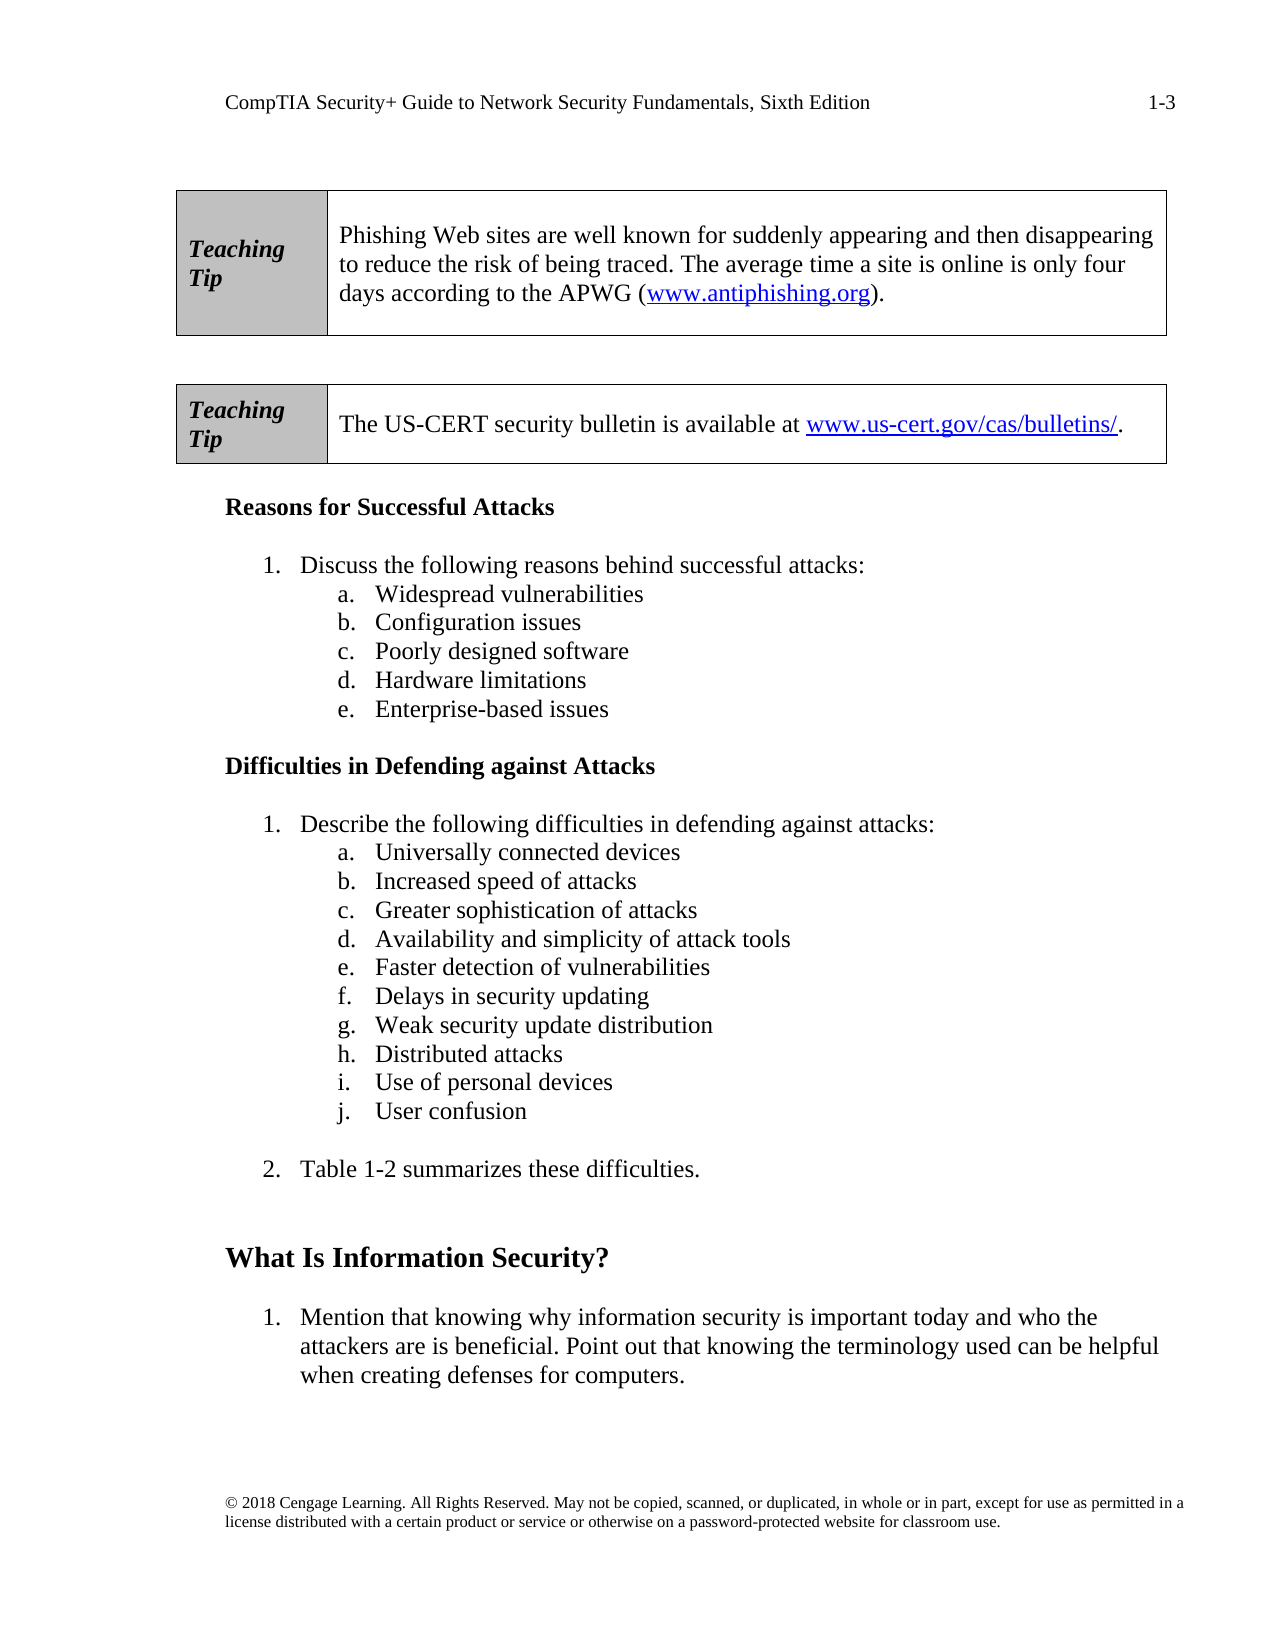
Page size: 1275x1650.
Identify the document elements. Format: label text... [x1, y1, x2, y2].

list Distributed attacks [337, 1039, 1185, 1067]
list Enterprise-based issues [337, 694, 1185, 722]
list Faster detection of vulnerabilities [337, 952, 1185, 981]
list Reasons for Successful Attacks [225, 492, 1185, 521]
list Weak security update distribution [337, 1010, 1185, 1039]
list Describe the following difficulties in defending against attacks: [262, 809, 1185, 837]
list Hardware limitations [337, 665, 1185, 694]
list Increased speed of attacks [337, 866, 1185, 895]
list Universally connected devices [337, 837, 1185, 866]
list Greater sophistication of attacks [337, 895, 1185, 924]
table_header Teaching Tip [177, 191, 327, 335]
list Discuss the following reasons behind successful attacks: [262, 550, 1185, 579]
table_header The US-CERT security bulletin is available at www.us-cert.gov/cas/bulletins/. [328, 385, 1166, 463]
table_header Teaching Tip [177, 385, 327, 463]
list What Is Information Security? [225, 1240, 1185, 1273]
list Use of personal devices [337, 1067, 1185, 1096]
list Poorly designed software [337, 636, 1185, 665]
list Difficulties in Defending against Attacks [225, 751, 1185, 780]
list Table 1-2 summarizes these difficulties. [262, 1154, 1185, 1182]
list Mention that knowing why information security is important today and who the attackers are is beneficial. Point out that knowing the terminology used can be helpful when creating defenses for computers. [262, 1302, 1185, 1388]
list Availability and simplicity of attack tools [337, 924, 1185, 952]
list Delays in security updating [337, 981, 1185, 1010]
list Configuration issues [337, 607, 1185, 636]
list User confusion [337, 1096, 1185, 1125]
table_header Phishing Web sites are well known for suddenly appearing and then disappearing to reduce the risk of being traced. The average time a site is online is only four days according to the APWG (www.antiphishing.org). [328, 191, 1166, 335]
list Widespread vulnerabilities [337, 579, 1185, 607]
